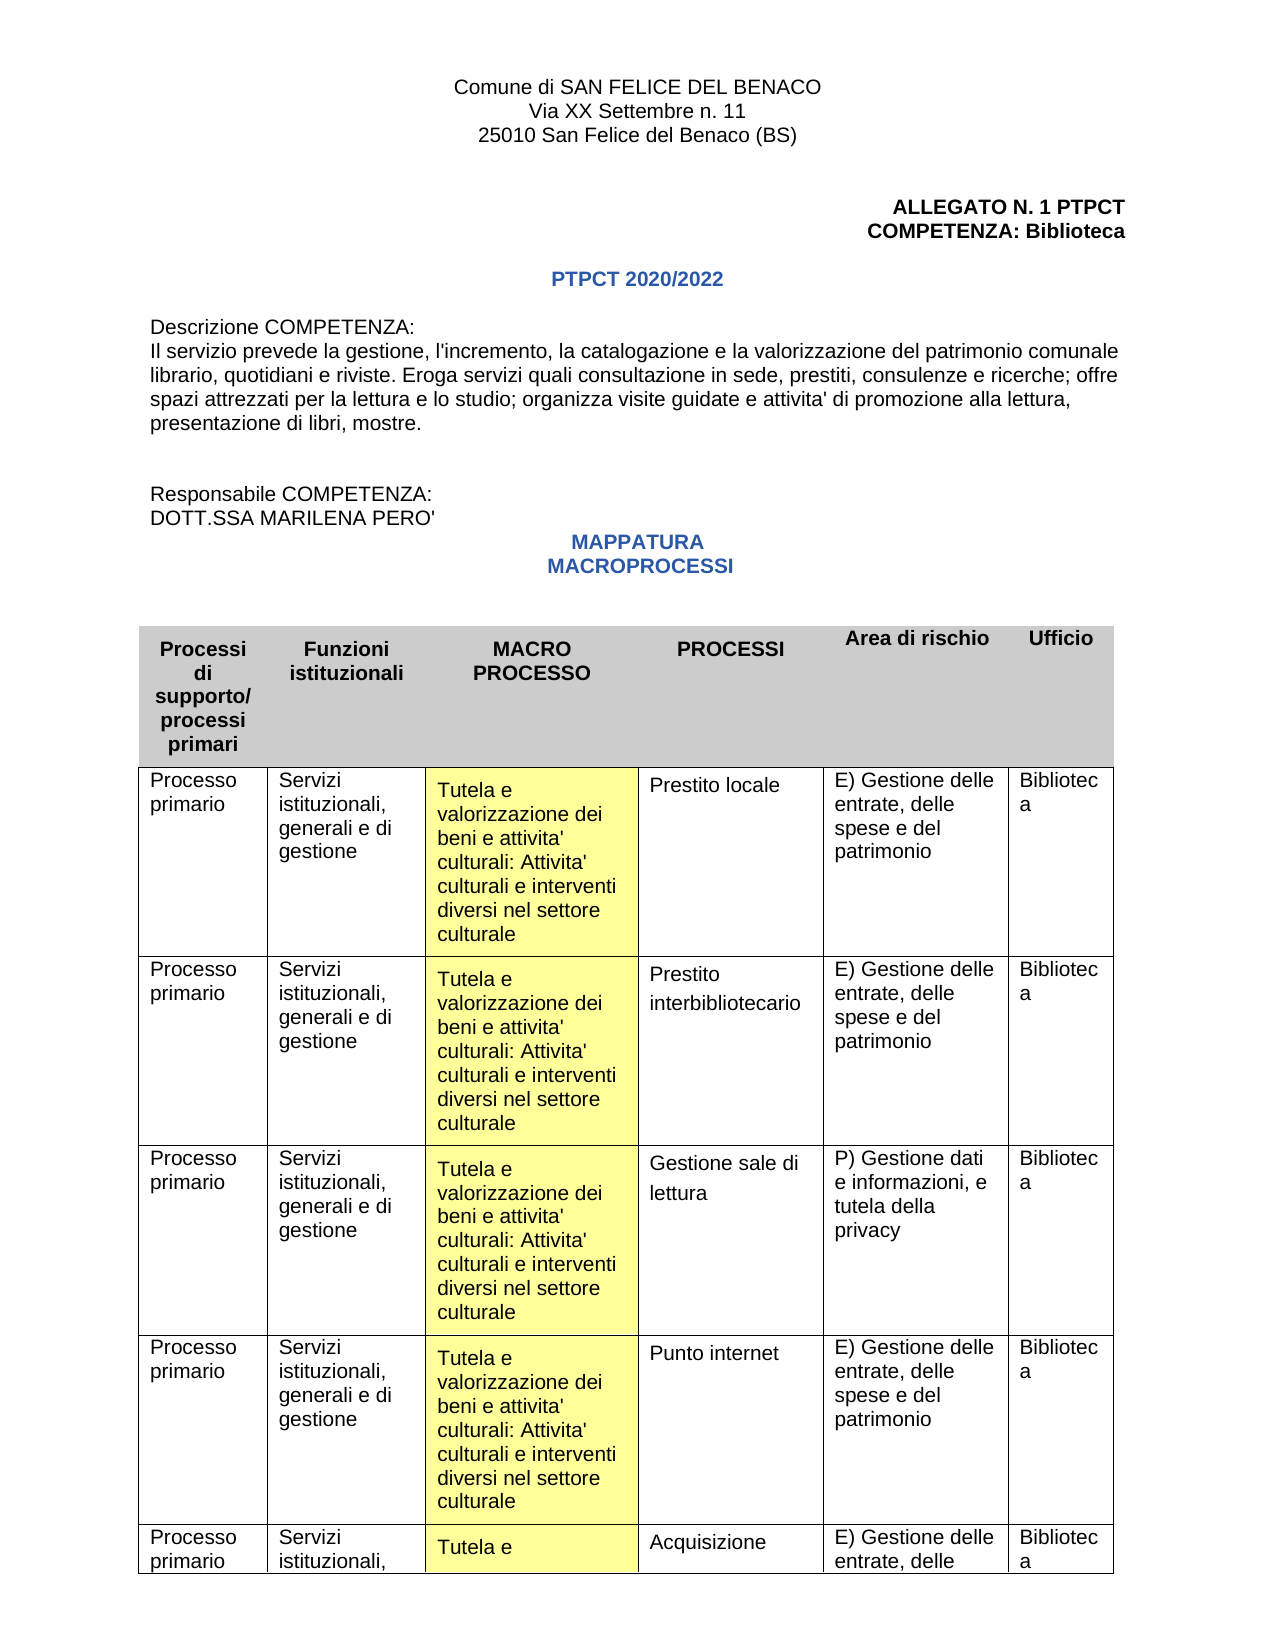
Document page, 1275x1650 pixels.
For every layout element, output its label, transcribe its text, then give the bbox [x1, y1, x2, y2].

table_cell Tutela e valorizzazione dei beni e attivita' culturali: Attivita' culturali e interventi diversi nel settore culturale [426, 957, 638, 1145]
table_cell Punto internet [639, 1336, 823, 1524]
table_cell Gestione sale di lettura [639, 1146, 823, 1334]
table_cell Servizi istituzionali, generali e di gestione [268, 957, 425, 1145]
table_cell Tutela e valorizzazione dei beni e attivita' culturali: Attivita' culturali e interventi diversi nel settore culturale [426, 1146, 638, 1334]
table_header Ufficio [1008, 626, 1114, 767]
text Comune di SAN FELICE DEL BENACO [150, 75, 1125, 99]
text 25010 San Felice del Benaco (BS) [150, 123, 1125, 147]
table_header MACRO PROCESSO [426, 626, 638, 767]
text ALLEGATO N. 1 PTPCT [150, 195, 1125, 219]
table_cell Servizi istituzionali, generali e di gestione [268, 768, 425, 956]
text Il servizio prevede la gestione, l'incremento, la catalogazione e la valorizzazione del patrimonio comunale librario, quotidiani e riviste. Eroga servizi quali consultazione in sede, prestiti, consulenze e ricerche; offre spazi attrezzati per la lettura e lo studio; organizza visite guidate e attivita' di promozione alla lettura, presentazione di libri, mostre. [150, 338, 1125, 434]
table_cell Processo primario [139, 957, 267, 1145]
table_cell Biblioteca [1009, 1146, 1113, 1334]
table_header Processi di supporto/processi primari [139, 626, 267, 767]
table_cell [268, 1525, 425, 1572]
table_cell Processo primario [139, 1336, 267, 1524]
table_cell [426, 1336, 638, 1524]
table_cell Prestito locale [639, 768, 823, 956]
text Responsabile COMPETENZA: [150, 482, 1125, 506]
text DOTT.SSA MARILENA PERO' [150, 506, 1125, 530]
table_cell Biblioteca [1009, 957, 1113, 1145]
table_cell Biblioteca [1009, 1525, 1113, 1572]
table_cell Biblioteca [1009, 768, 1113, 956]
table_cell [268, 1336, 425, 1524]
text Via XX Settembre n. 11 [150, 99, 1125, 123]
text COMPETENZA: Biblioteca [150, 219, 1125, 243]
text MACROPROCESSI [150, 554, 1125, 578]
table_cell E) Gestione delle entrate, delle spese e del patrimonio [824, 768, 1008, 956]
table_cell Tutela e valorizzazione dei beni e attivita' culturali: Attivita' culturali e interventi diversi nel settore culturale [426, 768, 638, 956]
table_header Funzioni istituzionali [267, 626, 426, 767]
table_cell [426, 1525, 638, 1572]
table_cell Servizi istituzionali, generali e di gestione [268, 1146, 425, 1334]
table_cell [824, 1336, 1008, 1524]
table_cell P) Gestione dati e informazioni, e tutela della privacy [824, 1146, 1008, 1334]
table_cell Prestito interbibliotecario [639, 957, 823, 1145]
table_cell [639, 1525, 823, 1572]
table_cell E) Gestione delle entrate, delle spese e del patrimonio [824, 957, 1008, 1145]
table_cell Processo primario [139, 1146, 267, 1334]
text MAPPATURA [150, 530, 1125, 554]
text PTPCT 2020/2022 [150, 267, 1125, 291]
table_cell Biblioteca [1009, 1336, 1113, 1524]
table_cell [824, 1525, 1008, 1572]
table_header Area di rischio [823, 626, 1008, 767]
table_header PROCESSI [638, 626, 823, 767]
text Descrizione COMPETENZA: [150, 314, 1125, 338]
table_cell Processo primario [139, 1525, 267, 1572]
table_cell Processo primario [139, 768, 267, 956]
